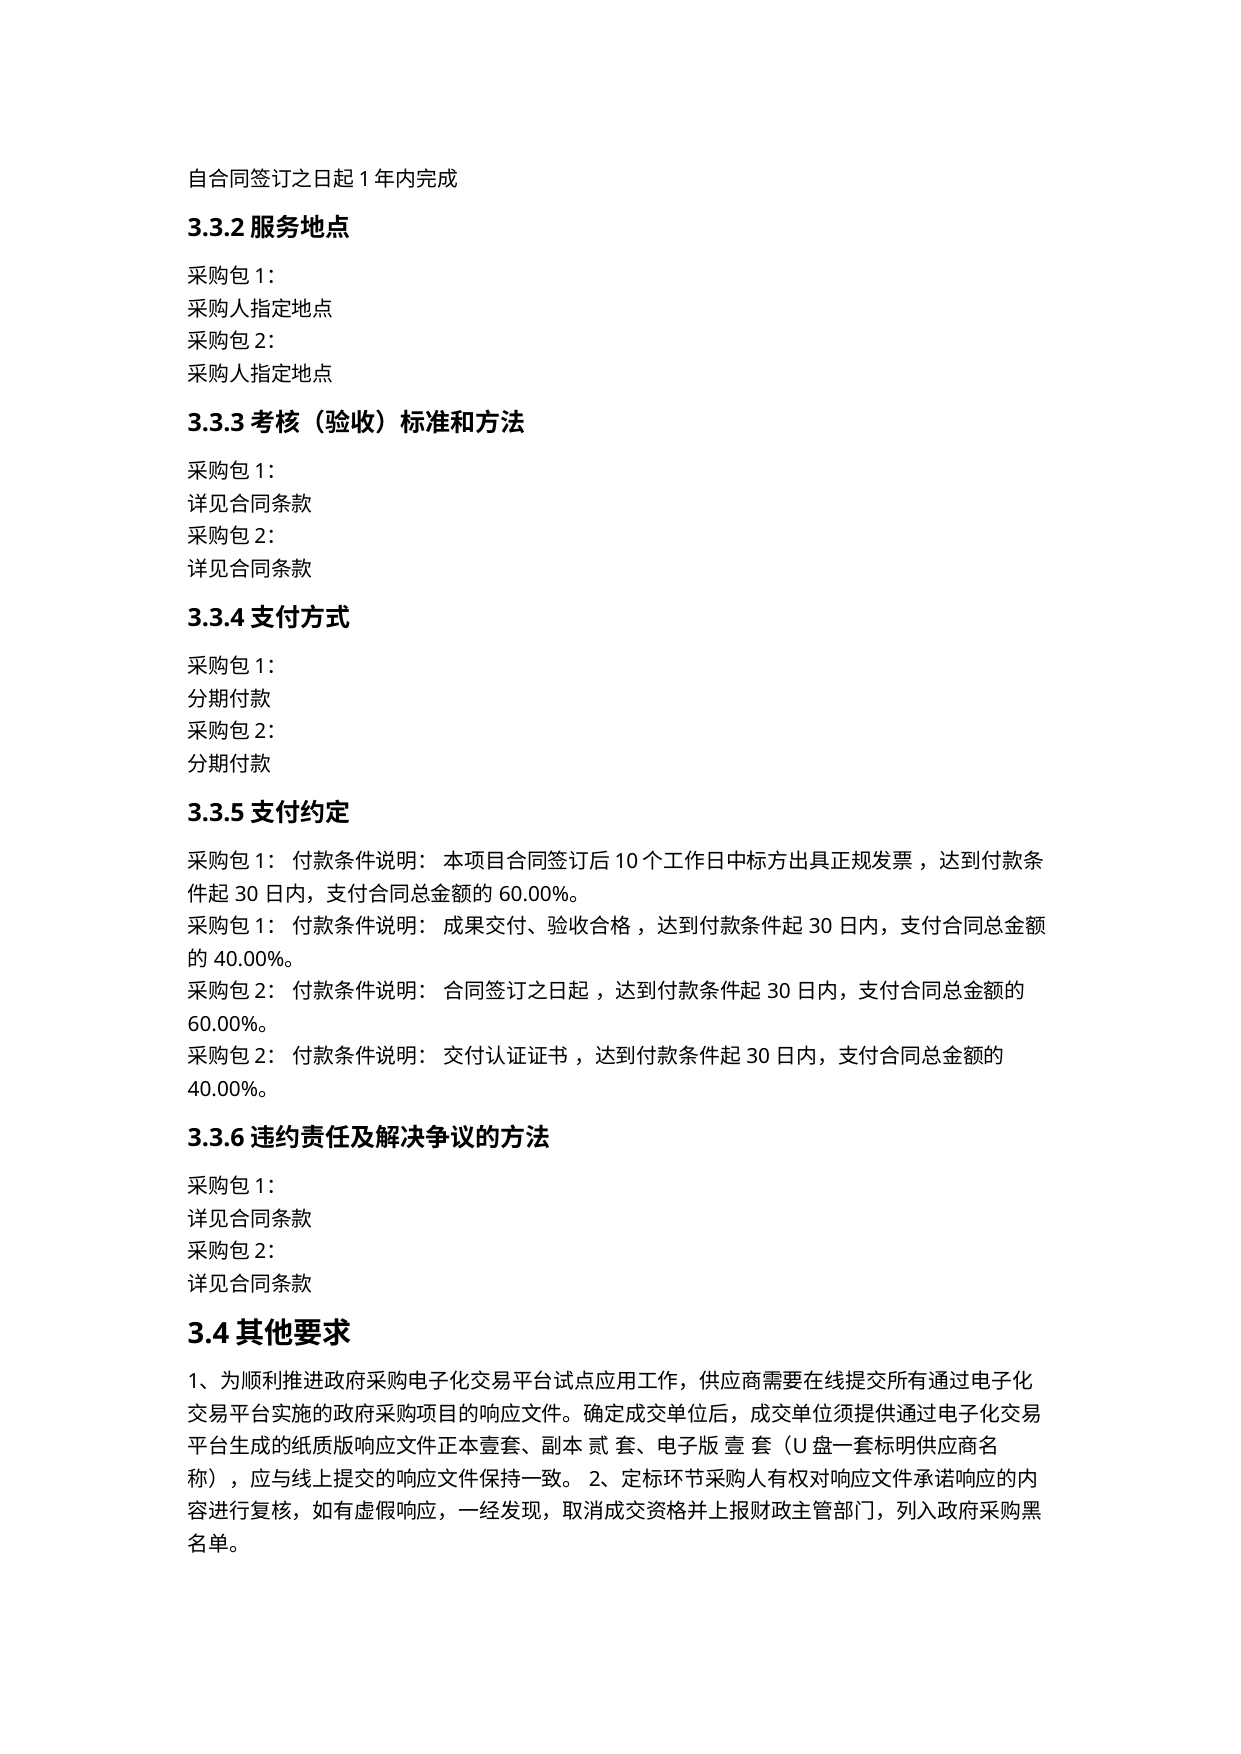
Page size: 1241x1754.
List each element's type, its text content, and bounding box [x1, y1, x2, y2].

text 详见合同条款 [187, 552, 1053, 584]
text 采购包2： 付款条件说明： 合同签订之日起 ，达到付款条件起 30 日内，支付合同总金额的 60.00%。 [187, 974, 1053, 1039]
text 3.3.5支付约定 [187, 779, 1053, 844]
text 详见合同条款 [187, 1202, 1053, 1234]
text 1、为顺利推进政府采购电子化交易平台试点应用工作，供应商需要在线提交所有通过电子化交易平台实施的政府采购项目的响应文件。确定成交单位后，成交单位须提供通过电子化交易平台生成的纸质版响应文件正本壹套、副本 贰 套、电子版 壹 套（U盘一套标明供应商名称），应与线上提交的响应文件保持一致。 2、定标环节采购人有权对响应文件承诺响应的内容进行复核，如有虚假响应，一经发现，取消成交资格并上报财政主管部门，列入政府采购黑名单。 [187, 1364, 1053, 1559]
text 采购包1： 付款条件说明： 成果交付、验收合格 ，达到付款条件起 30 日内，支付合同总金额的 40.00%。 [187, 909, 1053, 974]
text 采购包2： [187, 714, 1053, 747]
text 自合同签订之日起1年内完成 [187, 162, 1053, 194]
text 采购包2： [187, 1234, 1053, 1267]
text 3.3.3考核（验收）标准和方法 [187, 389, 1053, 454]
text 采购包2： [187, 519, 1053, 552]
text 采购人指定地点 [187, 292, 1053, 324]
text 采购人指定地点 [187, 357, 1053, 389]
text 采购包2： [187, 324, 1053, 357]
text 采购包1： [187, 649, 1053, 682]
text 分期付款 [187, 682, 1053, 714]
text 3.3.6违约责任及解决争议的方法 [187, 1104, 1053, 1169]
text 分期付款 [187, 747, 1053, 779]
text 详见合同条款 [187, 487, 1053, 519]
text 采购包1： 付款条件说明： 本项目合同签订后10个工作日中标方出具正规发票 ，达到付款条件起 30 日内，支付合同总金额的 60.00%。 [187, 844, 1053, 909]
text 采购包1： [187, 259, 1053, 292]
text 3.3.2服务地点 [187, 194, 1053, 259]
text 采购包1： [187, 1169, 1053, 1202]
text 3.4其他要求 [187, 1299, 1053, 1364]
text 3.3.4支付方式 [187, 584, 1053, 649]
text 采购包2： 付款条件说明： 交付认证证书 ，达到付款条件起 30 日内，支付合同总金额的 40.00%。 [187, 1039, 1053, 1104]
text 采购包1： [187, 454, 1053, 487]
text 详见合同条款 [187, 1267, 1053, 1299]
